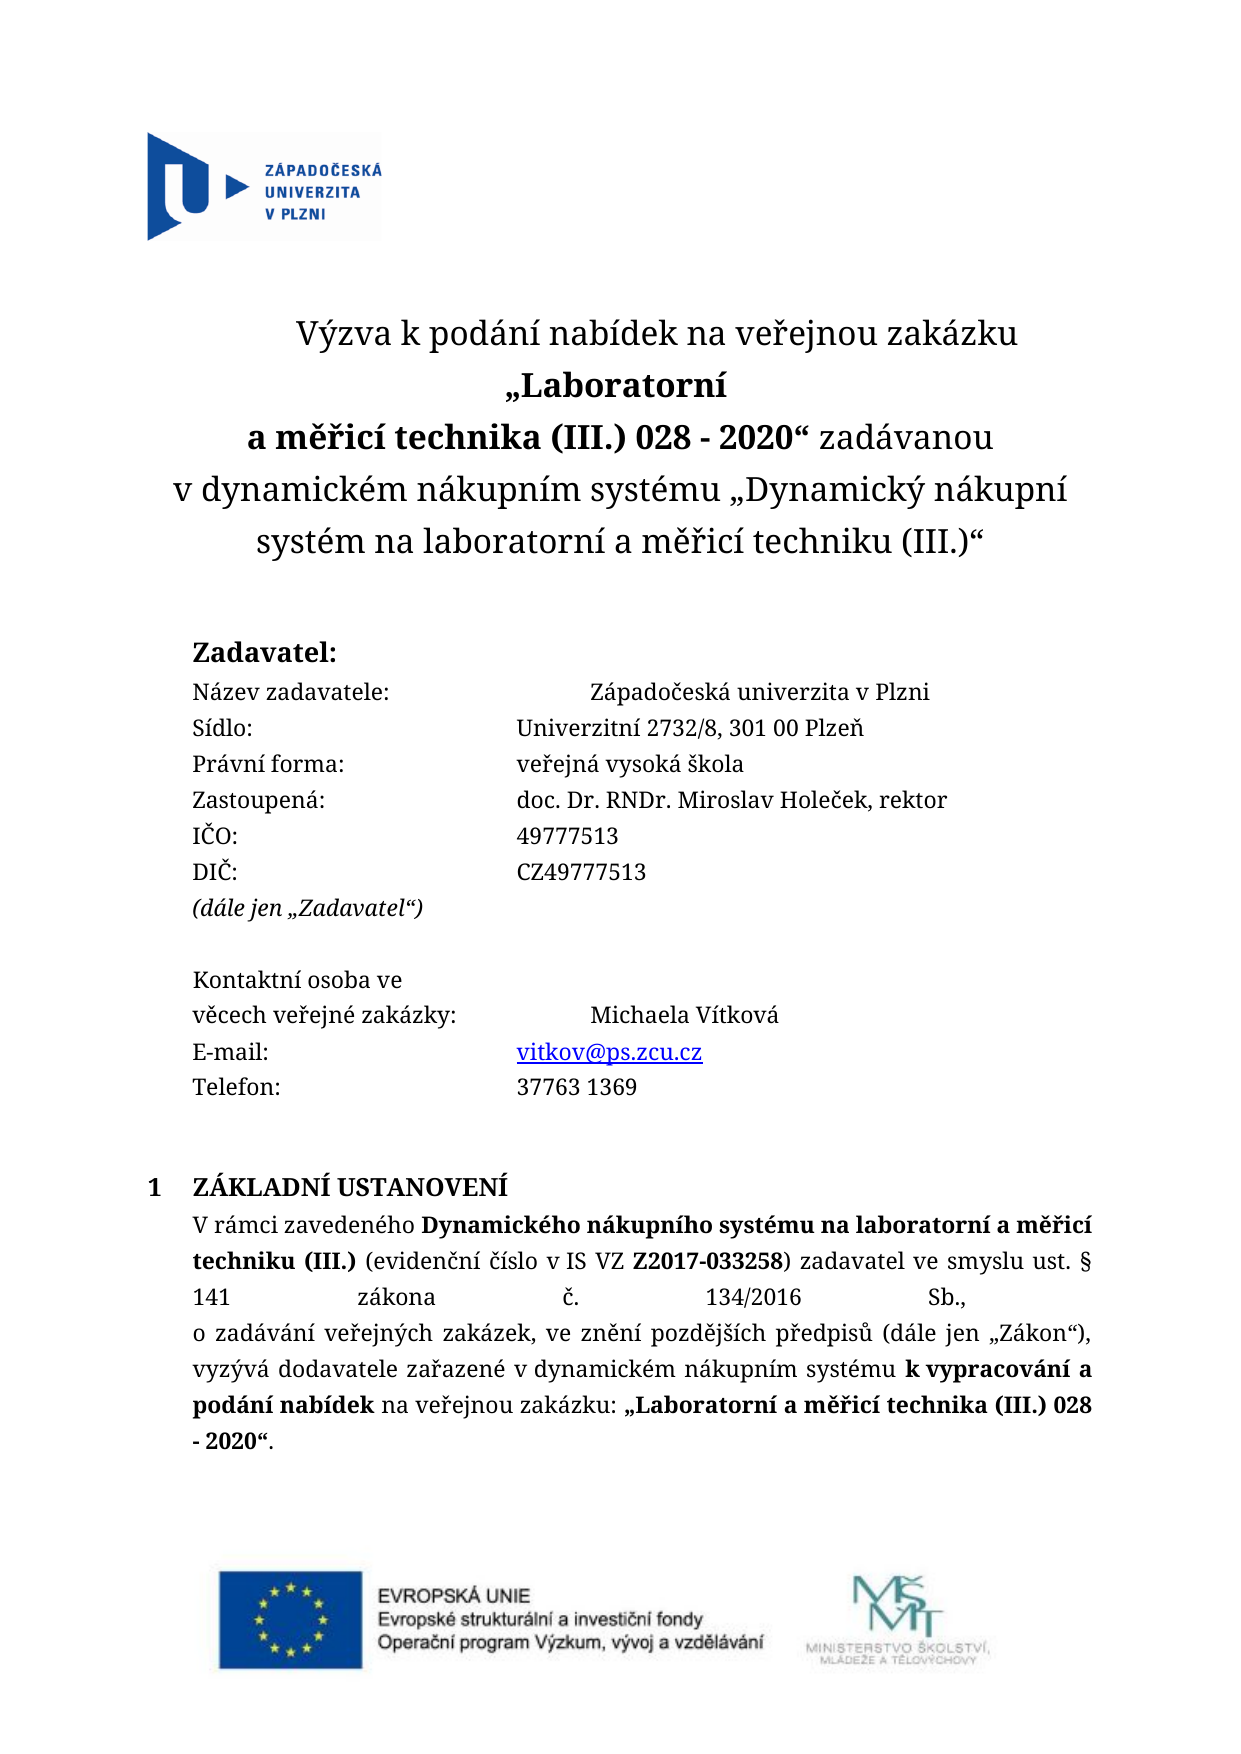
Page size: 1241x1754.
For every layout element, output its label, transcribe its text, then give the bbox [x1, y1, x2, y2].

text Telefon: 37763 1369 [148, 1071, 1093, 1103]
text DIČ: CZ49777513 [148, 856, 1093, 887]
text Výzva k podání nabídek na veřejnou zakázku „Laboratorní a měřicí technika (III.) 028 - 2020“ zadávanou v dynamickém nákupním systému „Dynamický nákupní systém na laboratorní a měřicí techniku (III.)“ [148, 309, 1093, 564]
picture [147, 132, 382, 241]
text Zastoupená: doc. Dr. RNDr. Miroslav Holeček, rektor [192, 784, 1093, 815]
text Kontaktní osoba ve věcech veřejné zakázky: Michaela Vítková [192, 963, 1093, 1031]
text Zadavatel: [192, 634, 1093, 671]
subtitle ZÁKLADNÍ USTANOVENÍ [148, 1170, 1093, 1204]
text Právní forma: veřejná vysoká škola [148, 748, 1093, 779]
text V rámci zavedeného Dynamického nákupního systému na laboratorní a měřicí techniku (III.) (evidenční číslo v IS VZ Z2017-033258) zadavatel ve smyslu ust. § 141 zákona č. 134/2016 Sb., o zadávání veřejných zakázek, ve znění pozdějších předpisů (dále jen „Zákon“), vyzývá dodavatele zařazené v dynamickém nákupním systému k vypracování a podání nabídek na veřejnou zakázku: „Laboratorní a měřicí technika (III.) 028 - 2020“. [192, 1209, 1093, 1456]
text (dále jen „Zadavatel“) [148, 892, 1093, 923]
text Název zadavatele: Západočeská univerzita v Plzni [148, 676, 1093, 707]
picture [147, 1523, 1068, 1705]
text IČO: 49777513 [148, 820, 1093, 851]
text Sídlo: Univerzitní 2732/8, 301 00 Plzeň [148, 712, 1093, 743]
text E-mail: vitkov@ps.zcu.cz [148, 1035, 1093, 1067]
